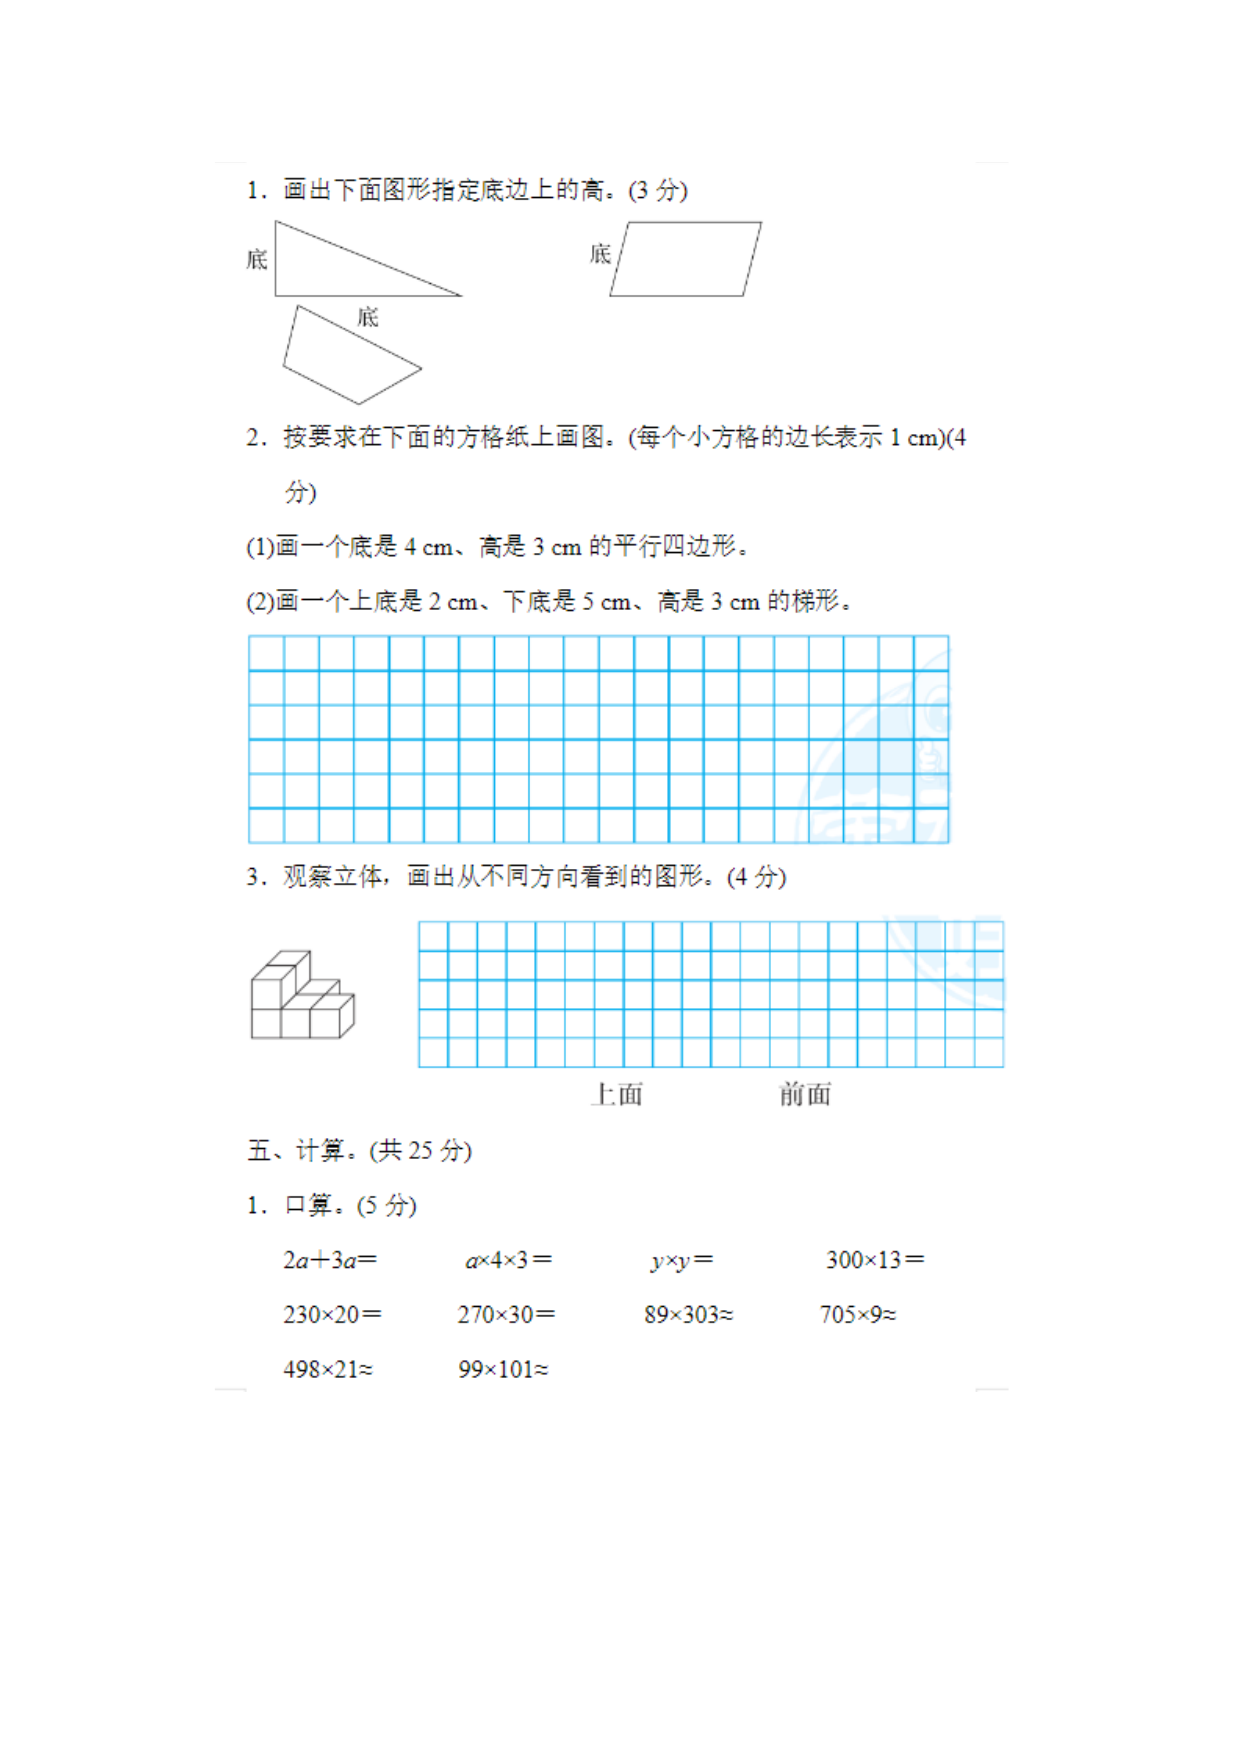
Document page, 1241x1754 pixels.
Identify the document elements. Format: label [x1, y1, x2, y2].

picture [214, 162, 1026, 1392]
